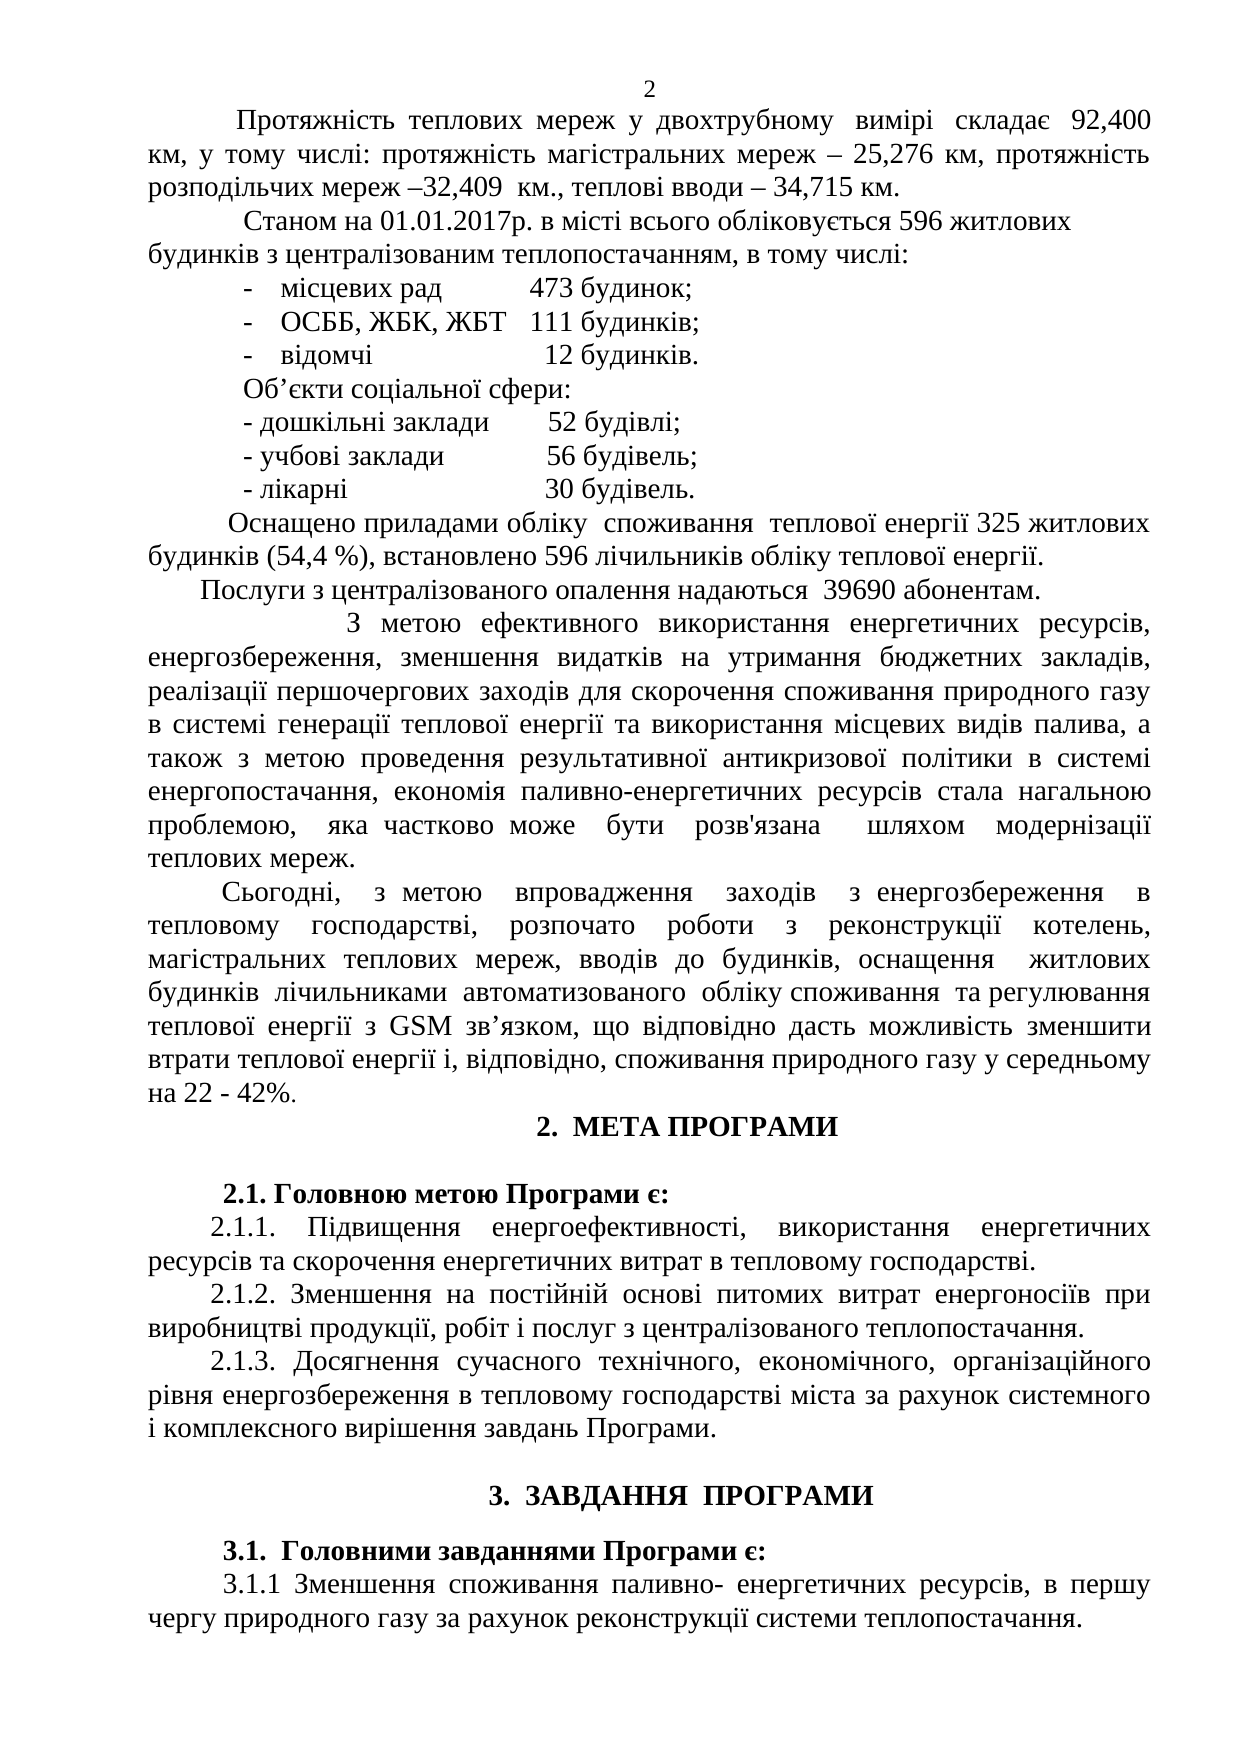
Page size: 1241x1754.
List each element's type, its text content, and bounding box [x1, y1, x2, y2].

text З метою ефективного використання енергетичних ресурсів, енергозбереження, зменшення видатків на утримання бюджетних закладів, реалізації першочергових заходів для скорочення споживання природного газу в системі генерації теплової енергії та використання місцевих видів палива, а також з метою проведення результативної антикризової політики в системі енергопостачання, економія паливно-енергетичних ресурсів стала нагальною проблемою, яка частково може бути розв'язана шляхом модернізації теплових мереж. [148, 606, 1152, 874]
text 3.1.1 Зменшення споживання паливно- енергетичних ресурсів, в першу чергу природного газу за рахунок реконструкції системи теплопостачання. [148, 1566, 1152, 1633]
text - дошкільні заклади 52 будівлі; - учбові заклади 56 будівель; [243, 404, 1152, 471]
text - лікарні 30 будівель. [243, 471, 1152, 505]
text 2.1.3. Досягнення сучасного технічного, економічного, організаційного рівня енергозбереження в тепловому господарстві міста за рахунок системного і комплексного вирішення завдань Програми. [148, 1343, 1152, 1444]
text Послуги з централізованого опалення надаються 39690 абонентам. [148, 572, 1152, 606]
text 3.1. Головними завданнями Програми є: [148, 1533, 1152, 1566]
list ОСББ, ЖБК, ЖБТ 111 будинків; [243, 304, 1152, 337]
list місцевих рад 473 будинок; [243, 270, 1152, 304]
text 2. МЕТА ПРОГРАМИ [148, 1109, 1152, 1142]
text 2.1. Головною метою Програми є: [148, 1176, 1152, 1209]
text Оснащено приладами обліку споживання теплової енергії 325 житлових будинків (54,4 %), встановлено 596 лічильників обліку теплової енергії. [148, 505, 1152, 572]
text Протяжність теплових мереж у двохтрубному вимірі складає 92,400 км, у тому числі: протяжність магістральних мереж – , протяжність розподільчих мереж –32,409 км., теплові вводи – . [148, 102, 1152, 203]
text Об’єкти соціальної сфери: [243, 371, 1152, 404]
text Сьогодні, з метою впровадження заходів з енергозбереження в тепловому господарстві, розпочато роботи з реконструкції котелень, магістральних теплових мереж, вводів до будинків, оснащення житлових будинків лічильниками автоматизованого обліку споживання та регулювання теплової енергії з GSM зв’язком, що відповідно дасть можливість зменшити втрати теплової енергії і, відповідно, споживання природного газу у середньому на 22 - 42%. [148, 874, 1152, 1109]
text 2.1.1. Підвищення енергоефективності, використання енергетичних ресурсів та скорочення енергетичних витрат в тепловому господарстві. [148, 1209, 1152, 1276]
text 3. ЗАВДАННЯ ПРОГРАМИ [148, 1478, 1152, 1511]
text 2.1.2. Зменшення на постійній основі питомих витрат енергоносіїв при виробництві продукції, робіт і послуг з централізованого теплопостачання. [148, 1276, 1152, 1343]
list відомчі 12 будинків. [243, 337, 1152, 371]
text Станом на 01.01.2017р. в місті всього обліковується 596 житлових будинків з централізованим теплопостачанням, в тому числі: [148, 203, 1152, 270]
